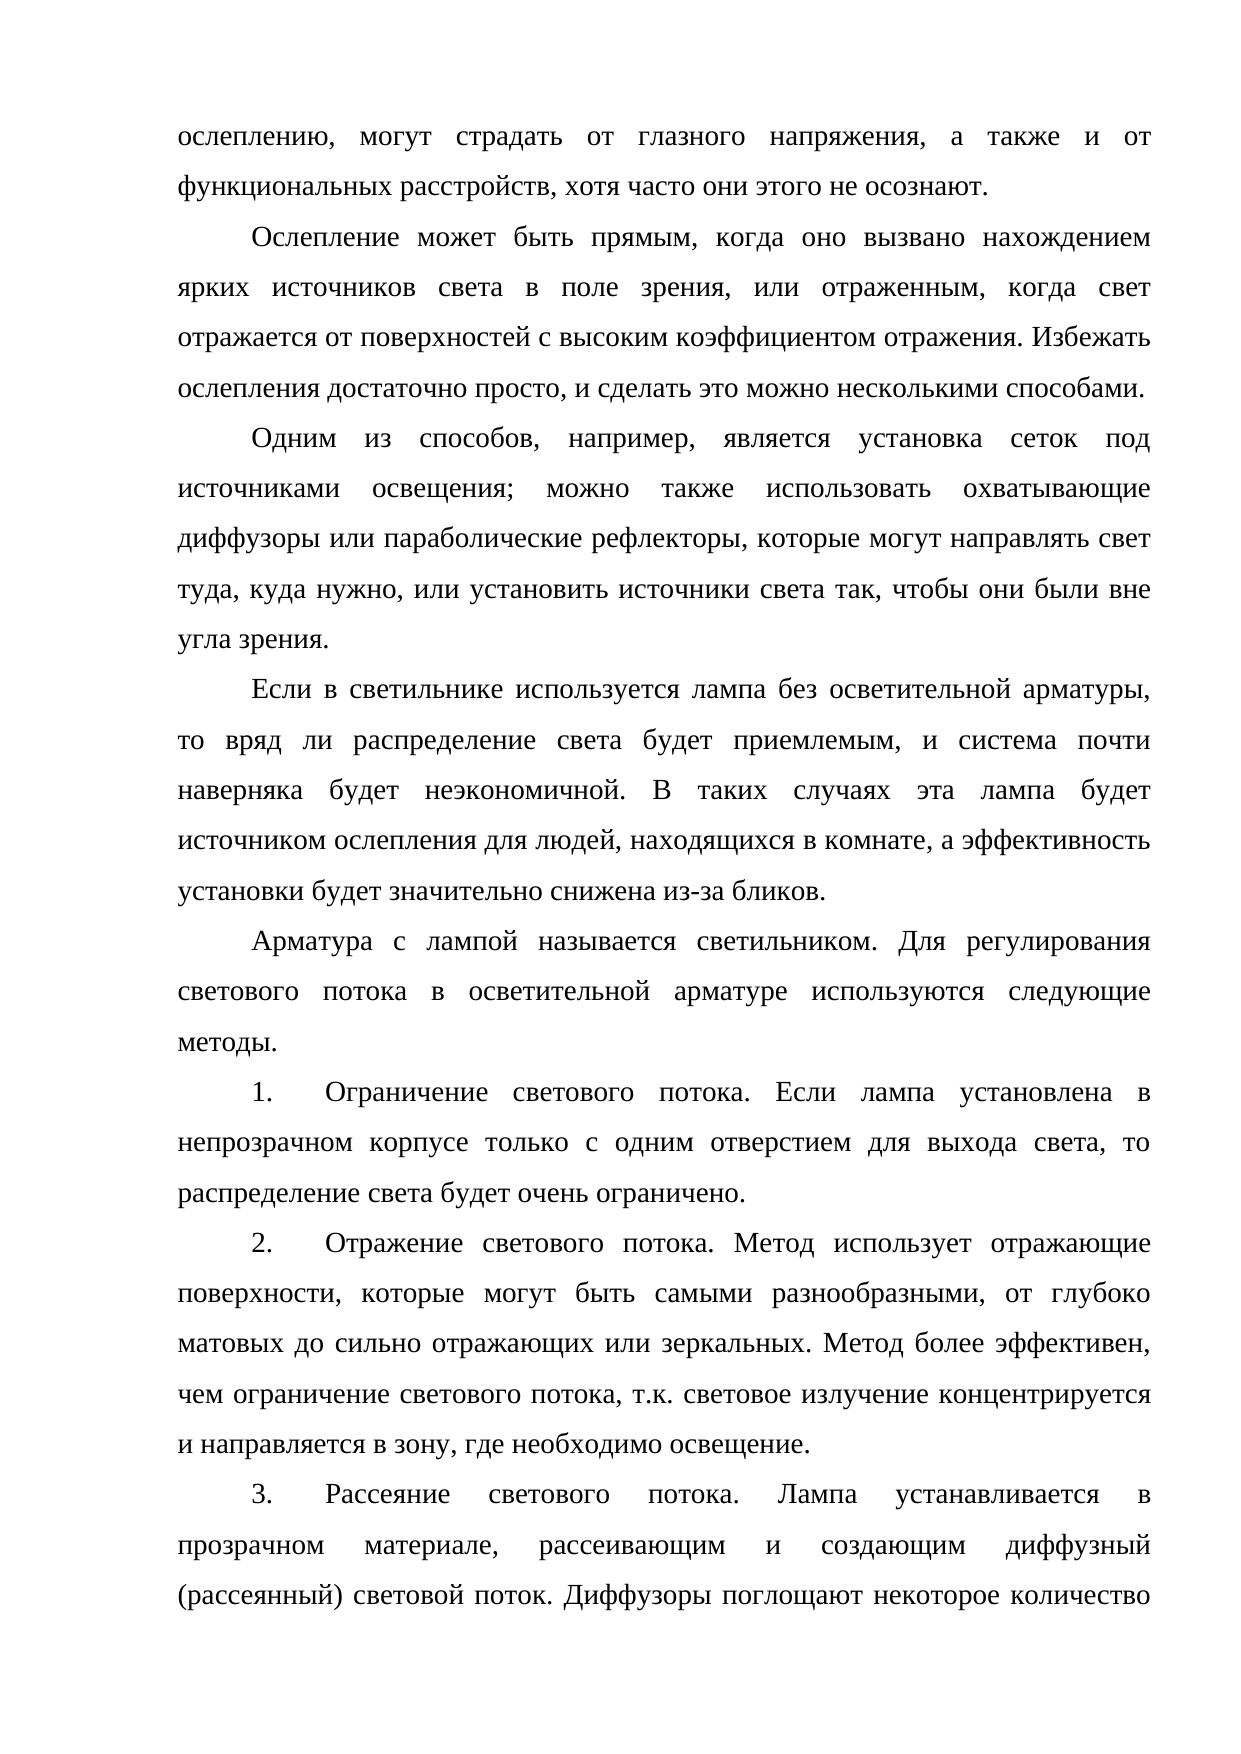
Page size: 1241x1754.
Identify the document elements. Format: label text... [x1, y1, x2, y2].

text Ослепление может быть прямым, когда оно вызвано нахождением ярких источников света в поле зрения, или отраженным, когда свет отражается от поверхностей с высоким коэффициентом отражения. Избежать ослепления достаточно просто, и сделать это можно несколькими способами. [177, 219, 1152, 403]
text Если в светильнике используется лампа без осветительной арматуры, то вряд ли распределение света будет приемлемым, и система почти наверняка будет неэкономичной. В таких случаях эта лампа будет источником ослепления для людей, находящихся в комнате, а эффективность установки будет значительно снижена из-за бликов. [177, 672, 1152, 906]
list Ограничение светового потока. Если лампа установлена в непрозрачном корпусе только с одним отверстием для выхода света, то распределение света будет очень ограничено. [177, 1074, 1152, 1208]
text Арматура с лампой называется светильником. Для регулирования светового потока в осветительной арматуре используются следующие методы. [177, 923, 1152, 1057]
list Отражение светового потока. Метод использует отражающие поверхности, которые могут быть самыми разнообразными, от глубоко матовых до сильно отражающих или зеркальных. Метод более эффективен, чем ограничение светового потока, т.к. световое излучение концентрируется и направляется в зону, где необходимо освещение. [177, 1225, 1152, 1460]
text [177, 118, 1152, 202]
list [177, 1477, 1152, 1611]
text Одним из способов, например, является установка сеток под источниками освещения; можно также использовать охватывающие диффузоры или параболические рефлекторы, которые могут направлять свет туда, куда нужно, или установить источники света так, чтобы они были вне угла зрения. [177, 420, 1152, 655]
